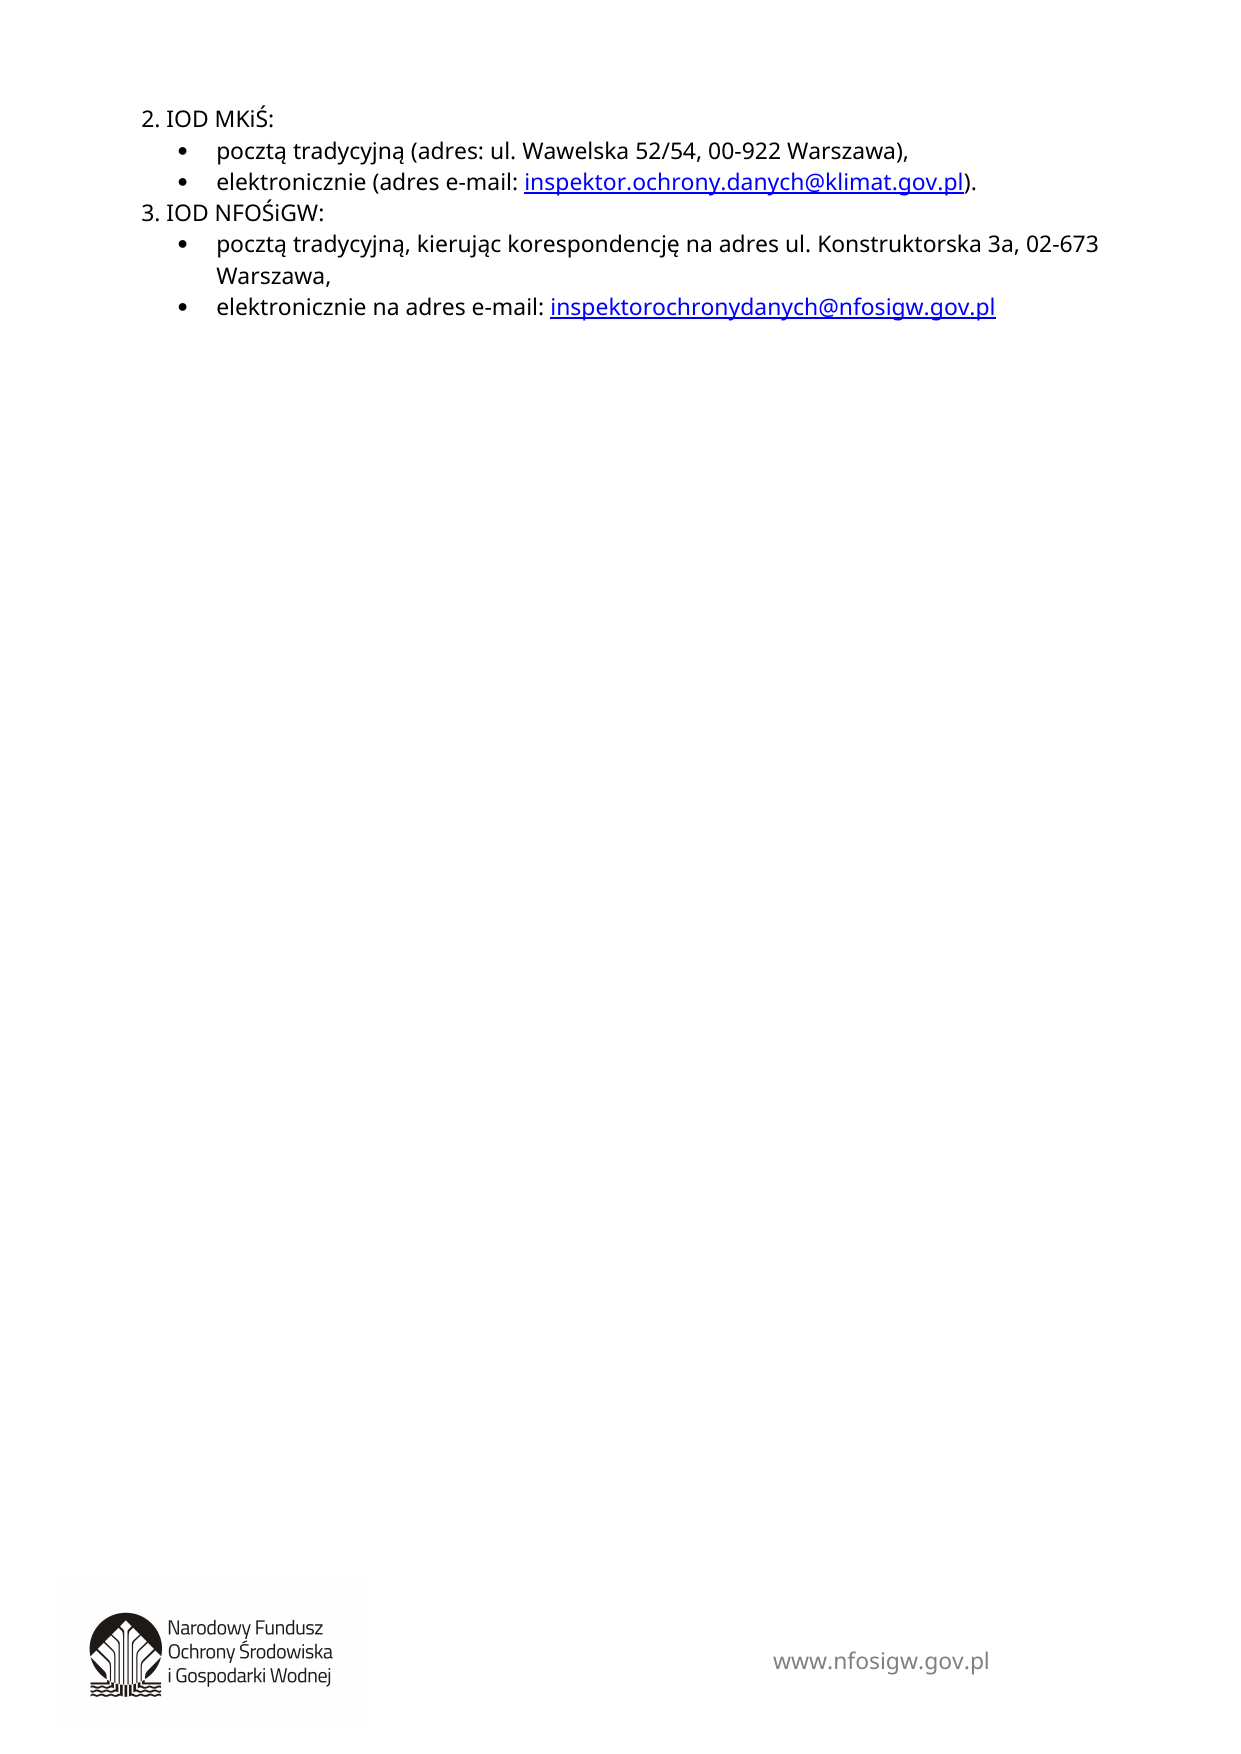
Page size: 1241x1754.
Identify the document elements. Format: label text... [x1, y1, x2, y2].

list pocztą tradycyjną (adres: ul. Wawelska 52/54, 00-922 Warszawa), [178, 135, 1137, 166]
text 2. IOD MKiŚ: [141, 103, 1137, 135]
list elektronicznie na adres e-mail: inspektorochronydanych@nfosigw.gov.pl [178, 291, 1137, 322]
picture [53, 1577, 366, 1731]
list elektronicznie (adres e-mail: inspektor.ochrony.danych@klimat.gov.pl). [178, 166, 1137, 197]
text 3. IOD NFOŚiGW: [141, 197, 1137, 228]
list pocztą tradycyjną, kierując korespondencję na adres ul. Konstruktorska 3a, 02-673 Warszawa, [178, 228, 1137, 291]
